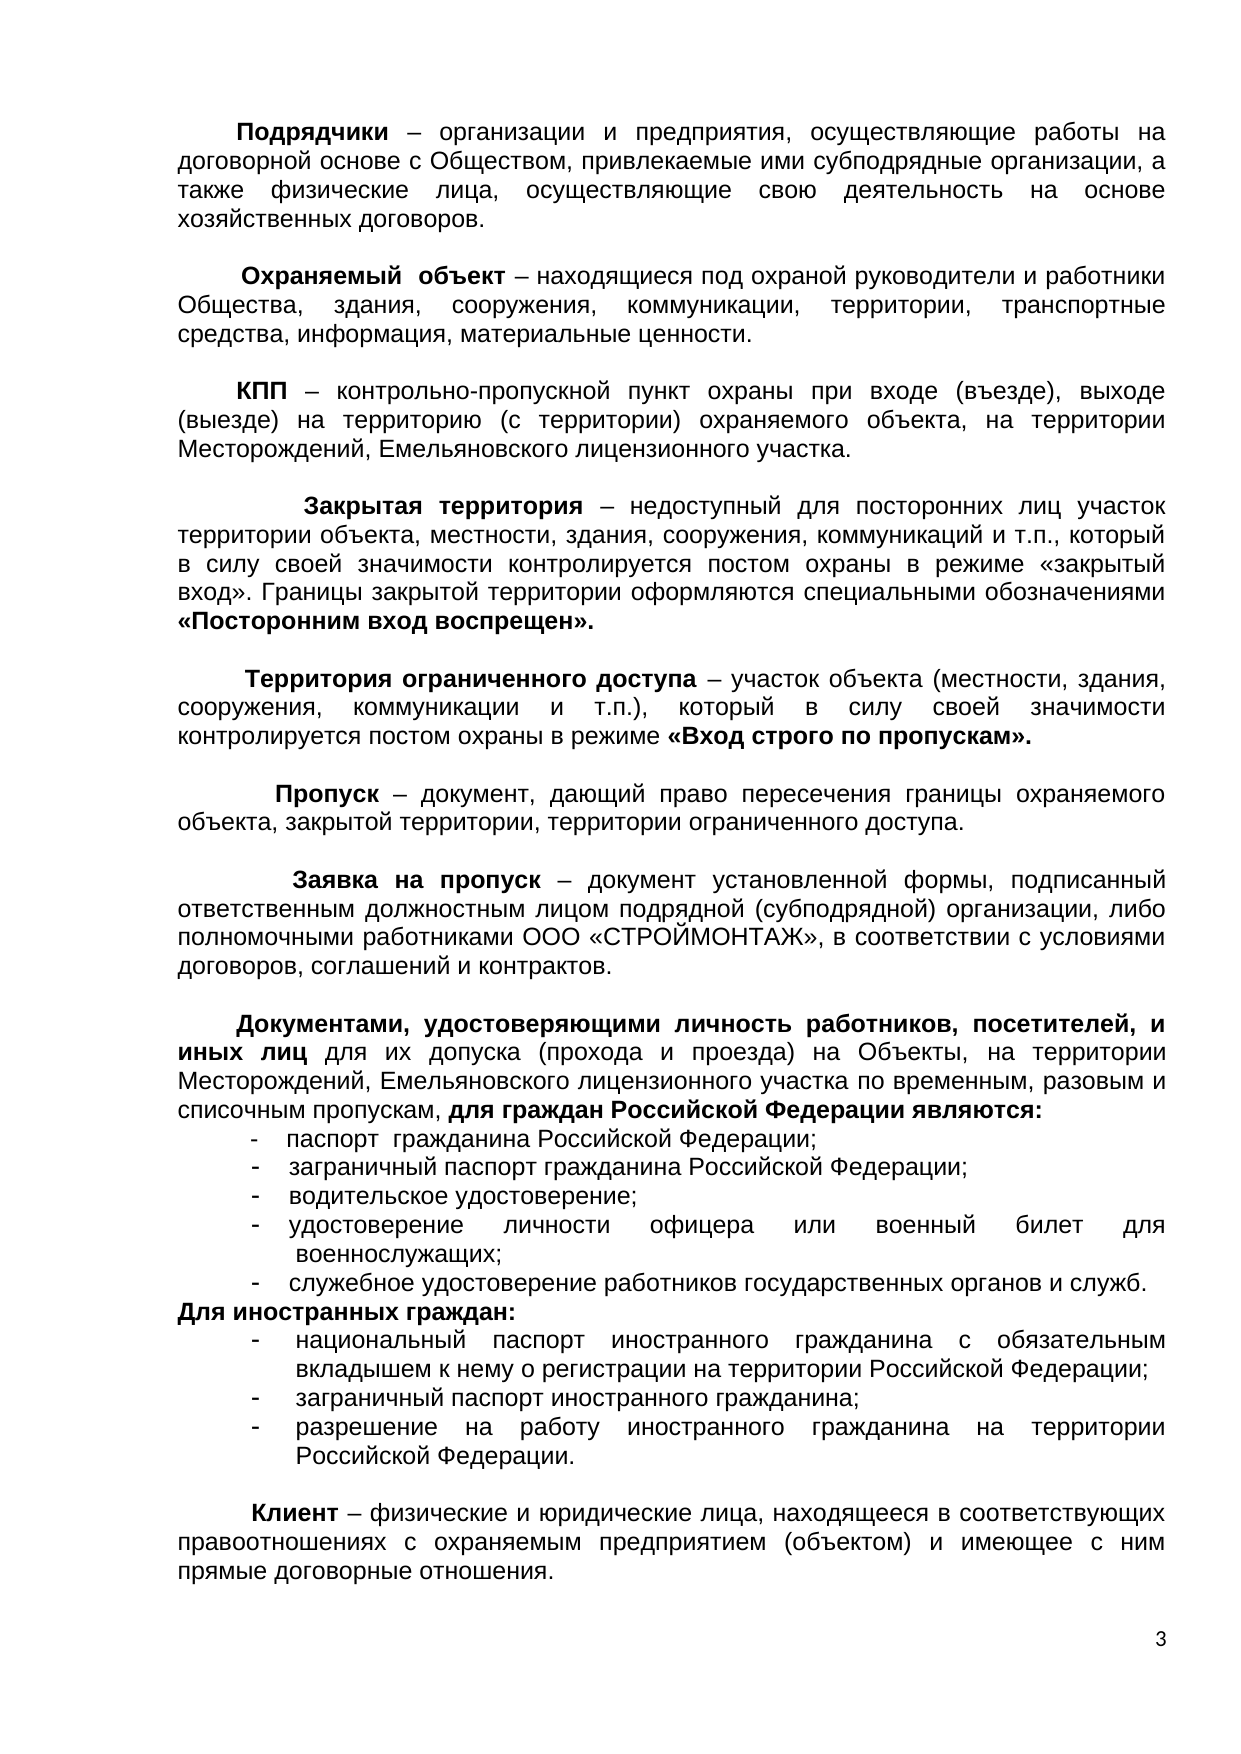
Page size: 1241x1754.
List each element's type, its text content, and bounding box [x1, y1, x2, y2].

list разрешение на работу иностранного гражданина на территории Российской Федерации. [251, 1412, 1167, 1469]
list национальный паспорт иностранного гражданина с обязательным вкладышем к нему о регистрации на территории Российской Федерации; [251, 1325, 1167, 1383]
text Территория ограниченного доступа – участок объекта (местности, здания, сооружения, коммуникации и т.п.), который в силу своей значимости контролируется постом охраны в режиме «Вход строго по пропускам». [177, 664, 1167, 750]
list водительское удостоверение; [251, 1181, 1167, 1210]
text Заявка на пропуск – документ установленной формы, подписанный ответственным должностным лицом подрядной (субподрядной) организации, либо полномочными работниками ООО «СТРОЙМОНТАЖ», в соответствии с условиями договоров, соглашений и контрактов. [177, 865, 1167, 980]
text Документами, удостоверяющими личность работников, посетителей, и иных лиц для их допуска (прохода и проезда) на Объекты, на территории Месторождений, Емельяновского лицензионного участка по временным, разовым и списочным пропускам, для граждан Российской Федерации являются: [177, 1009, 1167, 1124]
text Подрядчики – организации и предприятия, осуществляющие работы на договорной основе с Обществом, привлекаемые ими субподрядные организации, а также физические лица, осуществляющие свою деятельность на основе хозяйственных договоров. [177, 117, 1167, 232]
list заграничный паспорт гражданина Российской Федерации; [251, 1152, 1167, 1181]
text Закрытая территория – недоступный для посторонних лиц участок территории объекта, местности, здания, сооружения, коммуникаций и т.п., который в силу своей значимости контролируется постом охраны в режиме «закрытый вход». Границы закрытой территории оформляются специальными обозначениями «Посторонним вход воспрещен». [177, 491, 1167, 635]
text Клиент – физические и юридические лица, находящееся в соответствующих правоотношениях с охраняемым предприятием (объектом) и имеющее с ним прямые договорные отношения. [177, 1498, 1167, 1584]
text Пропуск – документ, дающий право пересечения границы охраняемого объекта, закрытой территории, территории ограниченного доступа. [177, 779, 1167, 836]
list заграничный паспорт иностранного гражданина; [251, 1383, 1167, 1412]
list удостоверение личности офицера или военный билет для военнослужащих; [251, 1210, 1167, 1268]
text - паспорт гражданина Российской Федерации; [177, 1124, 1167, 1152]
text КПП – контрольно-пропускной пункт охраны при входе (въезде), выходе (выезде) на территорию (с территории) охраняемого объекта, на территории Месторождений, Емельяновского лицензионного участка. [177, 376, 1167, 462]
text Для иностранных граждан: [177, 1297, 1167, 1325]
text Охраняемый объект – находящиеся под охраной руководители и работники Общества, здания, сооружения, коммуникации, территории, транспортные средства, информация, материальные ценности. [177, 261, 1167, 347]
list служебное удостоверение работников государственных органов и служб. [251, 1268, 1167, 1297]
